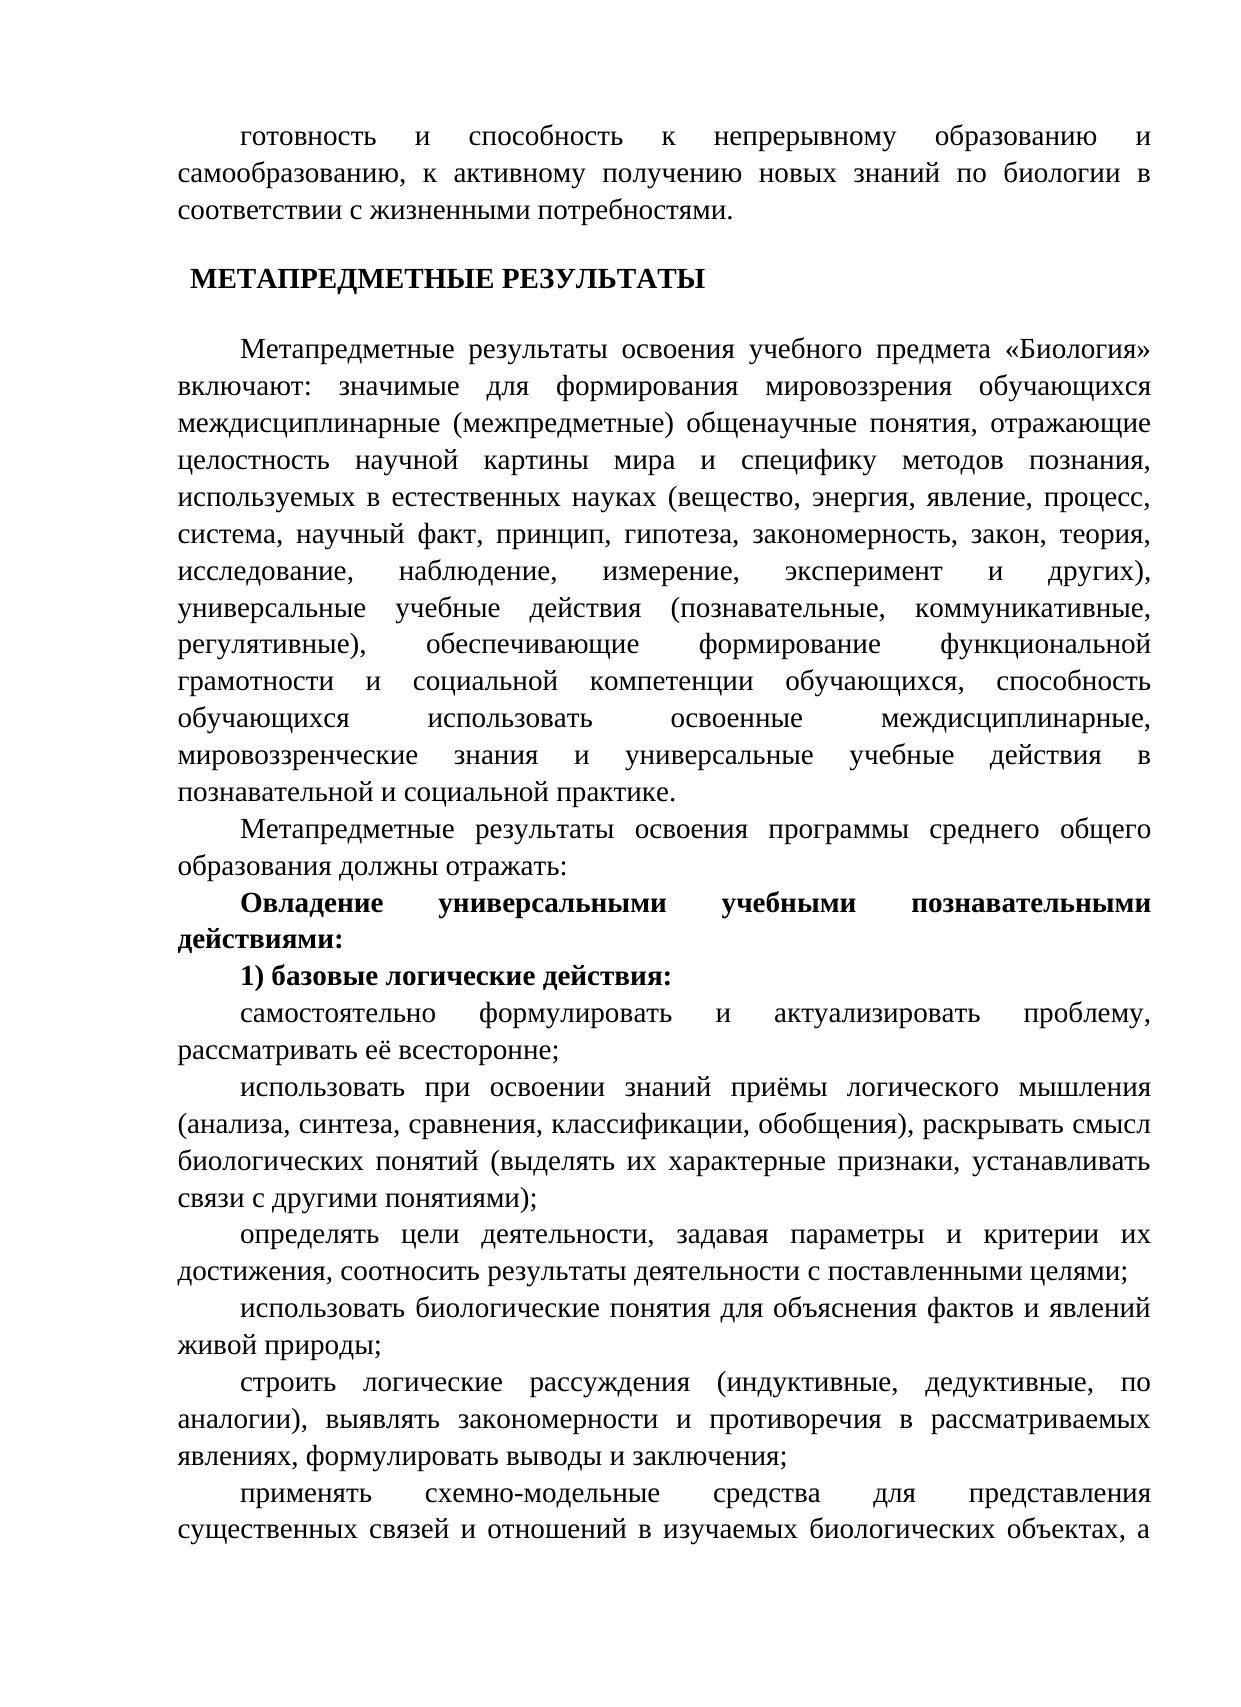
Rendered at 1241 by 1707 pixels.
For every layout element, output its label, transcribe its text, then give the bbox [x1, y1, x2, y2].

text Метапредметные результаты освоения учебного предмета «Биология» включают: значимые для формирования мировоззрения обучающихся междисциплинарные (межпредметные) общенаучные понятия, отражающие целостность научной картины мира и специфику методов познания, используемых в естественных науках (вещество, энергия, явление, процесс, система, научный факт, принцип, гипотеза, закономерность, закон, теория, исследование, наблюдение, измерение, эксперимент и других), универсальные учебные действия (познавательные, коммуникативные, регулятивные), обеспечивающие формирование функциональной грамотности и социальной компетенции обучающихся, способность обучающихся использовать освоенные междисциплинарные, мировоззренческие знания и универсальные учебные действия в познавательной и социальной практике. [177, 332, 1152, 808]
text готовность и способность к непрерывному образованию и самообразованию, к активному получению новых знаний по биологии в соответствии с жизненными потребностями. [177, 118, 1152, 225]
text использовать биологические понятия для объяснения фактов и явлений живой природы; [177, 1290, 1152, 1361]
text Овладение универсальными учебными познавательными действиями: [177, 885, 1152, 955]
text использовать при освоении знаний приёмы логического мышления (анализа, синтеза, сравнения, классификации, обобщения), раскрывать смысл биологических понятий (выделять их характерные признаки, устанавливать связи с другими понятиями); [177, 1069, 1152, 1213]
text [177, 1475, 1152, 1545]
text строить логические рассуждения (индуктивные, дедуктивные, по аналогии), выявлять закономерности и противоречия в рассматриваемых явлениях, формулировать выводы и заключения; [177, 1364, 1152, 1471]
text самостоятельно формулировать и актуализировать проблему, рассматривать её всесторонне; [177, 995, 1152, 1066]
text МЕТАПРЕДМЕТНЫЕ РЕЗУЛЬТАТЫ [190, 261, 1152, 294]
text Метапредметные результаты освоения программы среднего общего образования должны отражать: [177, 811, 1152, 881]
text 1) базовые логические действия: [177, 958, 1152, 992]
text определять цели деятельности, задавая параметры и критерии их достижения, соотносить результаты деятельности с поставленными целями; [177, 1217, 1152, 1287]
